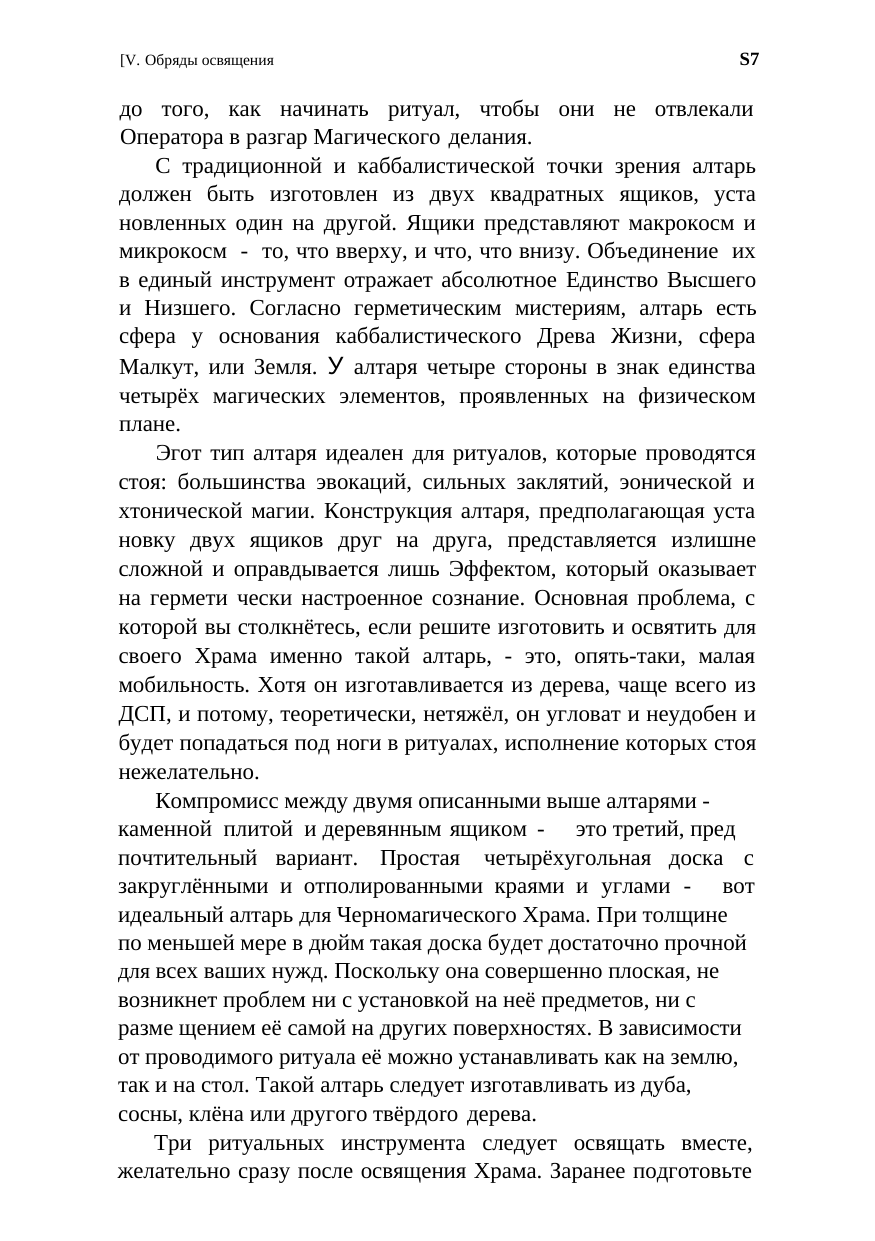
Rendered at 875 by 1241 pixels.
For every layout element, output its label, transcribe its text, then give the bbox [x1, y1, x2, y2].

text Компромисс между двумя описанными выше алтарями - каменной плитой и деревянным ящиком - это третий, пред­ почтительный вариант. Простая четырёхугольная доска с закруглёнными и отполированными краями и углами - вот идеальный алтарь для Черномаrического Храма. При толщине по меньшей мере в дюйм такая доска будет достаточно прочной для всех ваших нужд. Поскольку она совершенно плоская, не возникнет проблем ни с установкой на неё предметов, ни с разме­ щением её самой на других поверхностях. В зависимости от проводимого ритуала её можно устанавливать как на землю, так и на стол. Такой алтарь следует изготавливать из дуба, сосны, клёна или другого твёрдоrо дерева. [118, 787, 756, 1126]
text [V. Обряды освящения S7 [120, 47, 799, 69]
text Эгот тип алтаря идеален для ритуалов, которые проводятся стоя: большинства эвокаций, сильных заклятий, эонической и хтонической магии. Конструкция алтаря, предполагающая уста­ новку двух ящиков друг на друга, представляется излишне сложной и оправдывается лишь Эффектом, который оказывает на гермети­ чески настроенное сознание. Основная проблема, с которой вы столкнётесь, если решите изготовить и освятить для своего Храма именно такой алтарь, - это, опять-таки, малая мобильность. Хотя он изготавливается из дерева, чаще всего из ДСП, и потому, теоретически, нетяжёл, он угловат и неудобен и будет попадаться под ноги в ритуалах, исполнение которых стоя нежелательно. [118, 439, 756, 784]
text до того, как начинать ритуал, чтобы они не отвлекали Оператора в разгар Магического делания. [119, 96, 754, 149]
text С традиционной и каббалистической точки зрения алтарь должен быть изготовлен из двух квадратных ящиков, уста­ новленных один на другой. Ящики представляют макрокосм и микрокосм - то, что вверху, и что, что внизу. Объединение их в единый инструмент отражает абсолютное Единство Высшего и Низшего. Согласно герметическим мистериям, алтарь есть сфера у основания каббалистического Древа Жизни, сфера Малкут, или Земля. У алтаря четыре стороны в знак единства четырёх магических элементов, проявленных на физическом плане. [119, 152, 757, 437]
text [117, 1129, 753, 1184]
